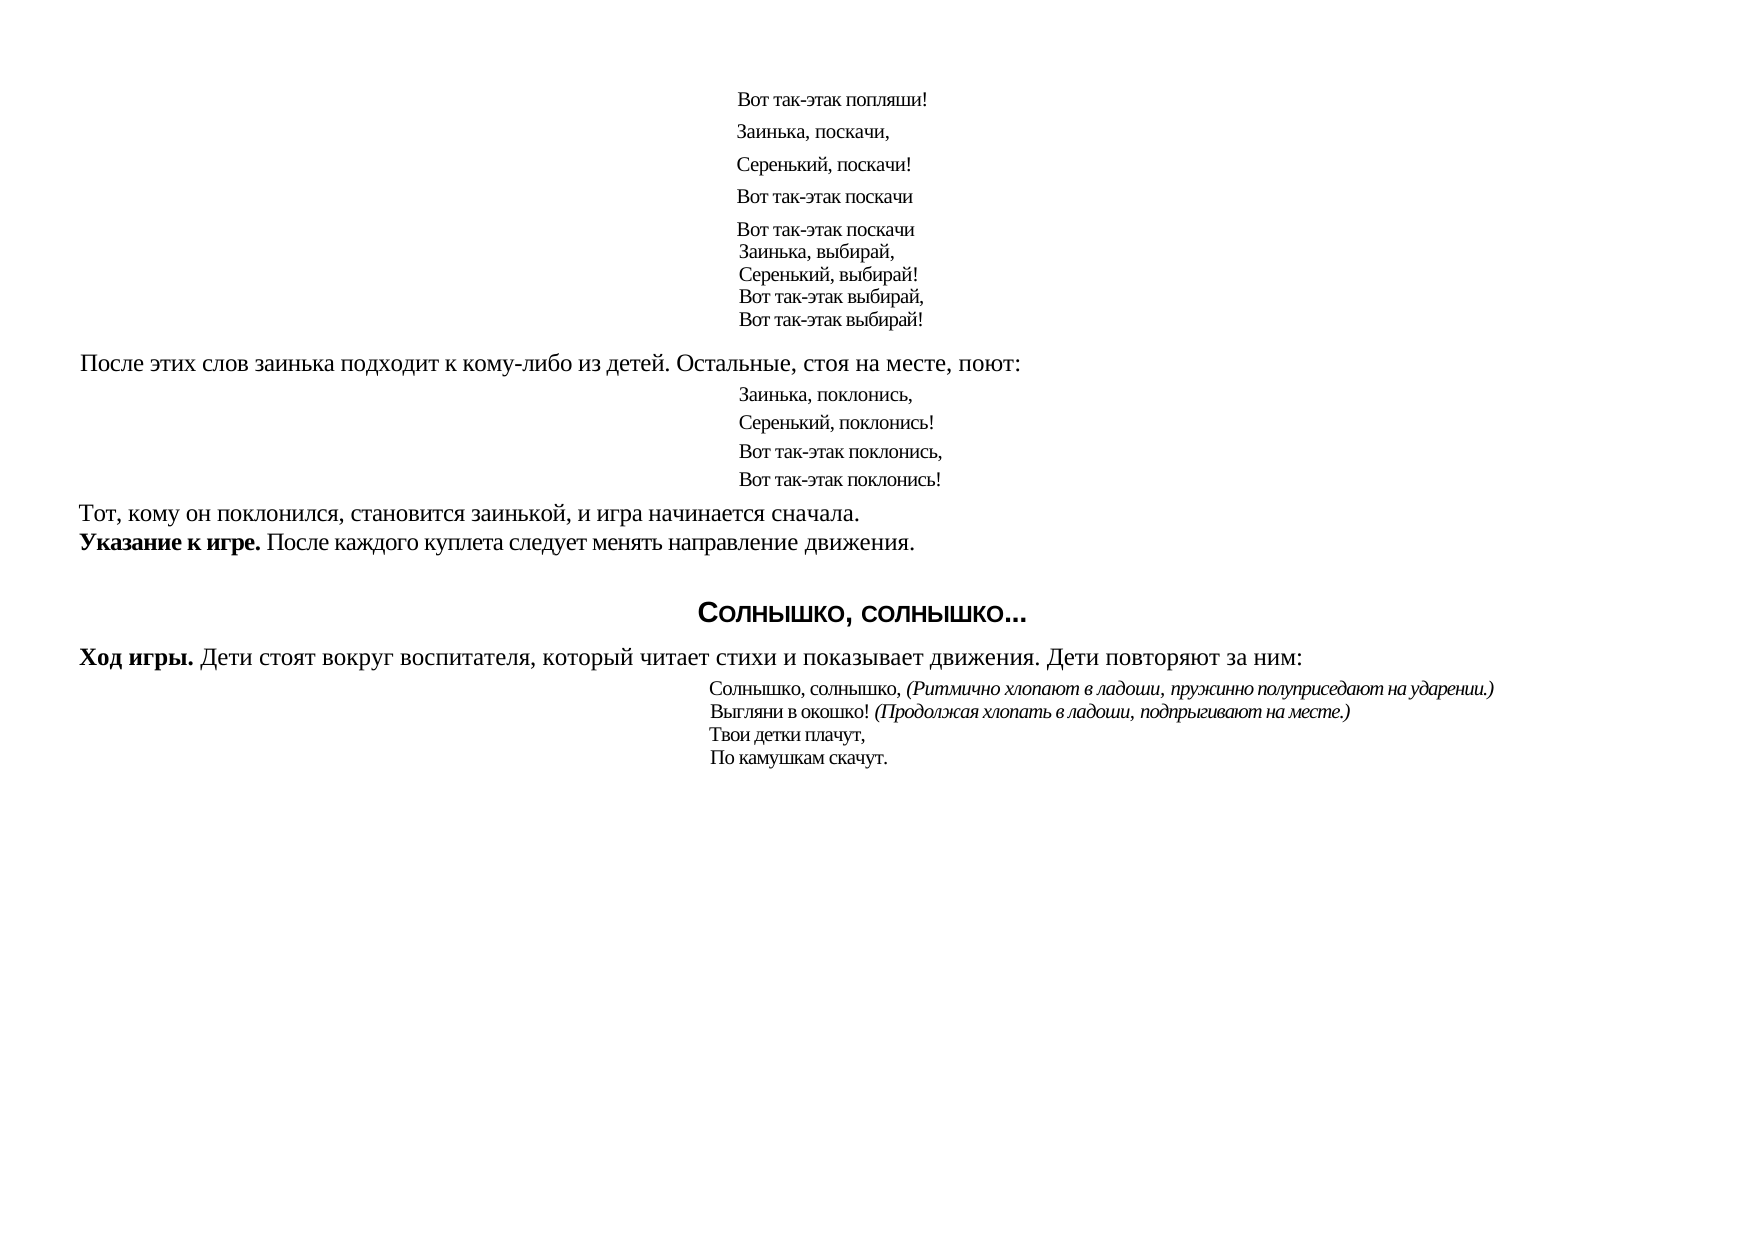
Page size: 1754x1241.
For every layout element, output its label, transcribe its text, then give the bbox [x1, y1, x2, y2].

text Вот так-этак поскачи [309, 219, 1417, 241]
text Солнышко, солнышко, (Ритмично хлопают в ладоши, пружинно полуприседают на ударении.) [309, 677, 1683, 700]
text Выгляни в окошко! (Продолжая хлопать в ладоши, подпрыгивают на месте.) [310, 700, 1683, 723]
text Заинька, поскачи, [309, 122, 1417, 143]
text Серенький, поскачи! [309, 154, 1417, 176]
text Вот так-этак поклонись, [308, 440, 1417, 463]
text Заинька, выбирай, [307, 241, 1417, 263]
text Вот так-этак выбирай, [307, 286, 1417, 308]
text Ход игры. Дети стоят вокруг воспитателя, который читает стихи и показывает движения. Дети повторяют за ним: [45, 643, 1683, 671]
text Вот так-этак попляши! [309, 88, 1417, 111]
text Заинька, поклонись, [308, 383, 1417, 406]
text Вот так-этак выбирай! [307, 308, 1417, 331]
text По камушкам скачут. [310, 746, 1683, 769]
text Тот, кому он поклонился, становится заинькой, и игра начинается сначала. [44, 498, 1682, 527]
text Твои детки плачут, [309, 723, 1683, 746]
text Указание к игре. После каждого куплета следует менять направление движения. [45, 527, 1682, 557]
text Вот так-этак поскачи [309, 187, 1417, 208]
text После этих слов заинька подходит к кому-либо из детей. Остальные, стоя на месте, поют: [44, 348, 1681, 377]
text Вот так-этак поклонись! [308, 468, 1417, 491]
text Серенький, выбирай! [307, 263, 1417, 286]
text Серенький, поклонись! [308, 411, 1417, 434]
text Солнышко, солнышко... [44, 595, 1681, 628]
